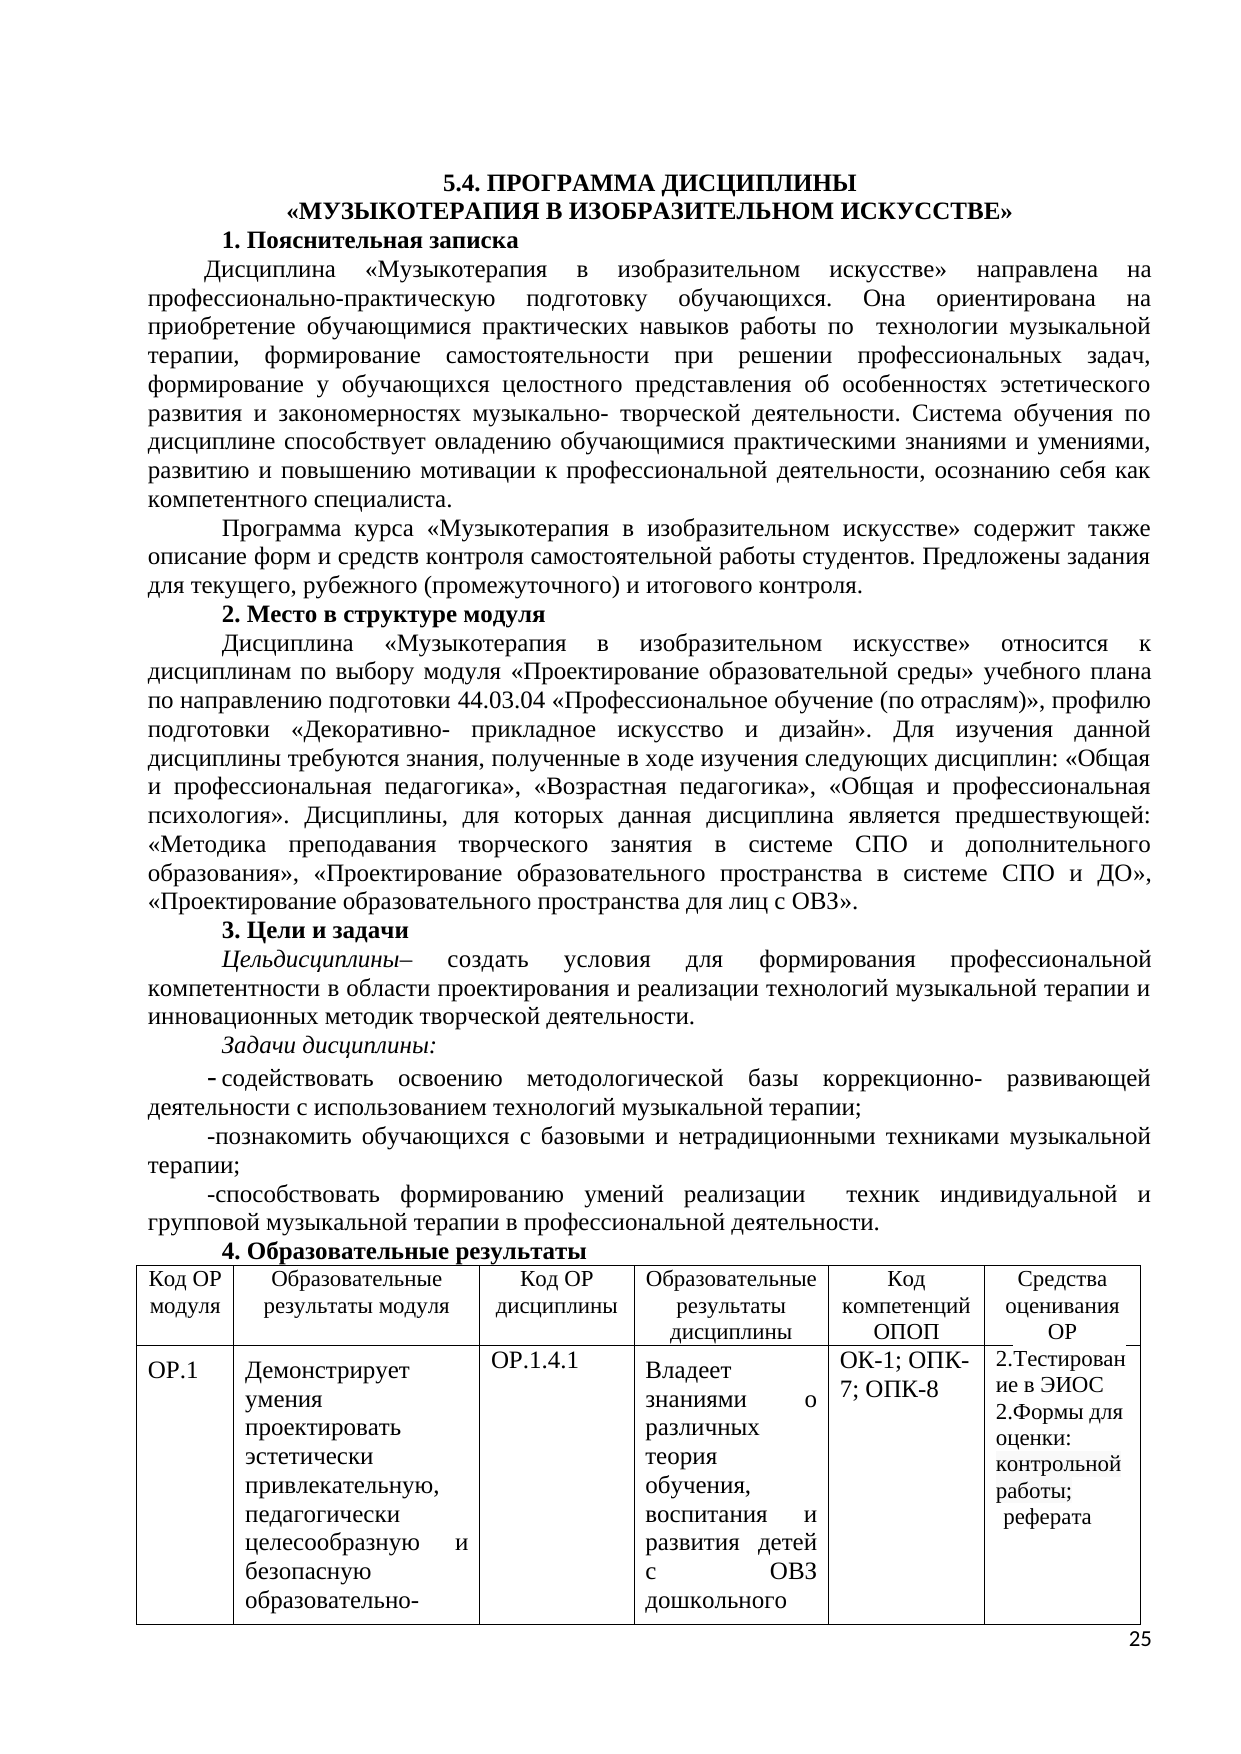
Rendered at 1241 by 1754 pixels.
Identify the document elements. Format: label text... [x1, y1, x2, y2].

table_cell ОР.1.4.1 [480, 1346, 634, 1623]
table_header Образовательные результаты дисциплины [635, 1266, 828, 1344]
text 5.4. ПРОГРАММА ДИСЦИПЛИНЫ [148, 168, 1152, 196]
table_header Код ОР дисциплины [480, 1266, 634, 1344]
table_cell ОР.1 [137, 1346, 233, 1623]
text 3. Цели и задачи [148, 915, 1152, 944]
text -способствовать формированию умений реализации техник индивидуальной и групповой музыкальной терапии в профессиональной деятельности. [148, 1179, 1152, 1236]
text Дисциплина «Музыкотерапия в изобразительном искусстве» относится к дисциплинам по выбору модуля «Проектирование образовательной среды» учебного плана по направлению подготовки 44.03.04 «Профессиональное обучение (по отраслям)», профилю подготовки «Декоративно- прикладное искусство и дизайн». Для изучения данной дисциплины требуются знания, полученные в ходе изучения следующих дисциплин: «Общая и профессиональная педагогика», «Возрастная педагогика», «Общая и профессиональная психология». Дисциплины, для которых данная дисциплина является предшествующей: «Методика преподавания творческого занятия в системе СПО и дополнительного образования», «Проектирование образовательного пространства в системе СПО и ДО», «Проектирование образовательного пространства для лиц с ОВЗ». [148, 628, 1152, 915]
table_header Код компетенций ОПОП [829, 1266, 984, 1344]
table_cell ОК-1; ОПК-7; ОПК-8 [829, 1346, 984, 1623]
text 1. Пояснительная записка [148, 225, 1152, 254]
text Цельдисциплины– создать условия для формирования профессиональной компетентности в области проектирования и реализации технологий музыкальной терапии и инновационных методик творческой деятельности. [148, 944, 1152, 1030]
table_header Средства оценивания ОР [985, 1266, 1140, 1344]
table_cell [635, 1346, 828, 1623]
text 2. Место в структуре модуля [148, 599, 1152, 628]
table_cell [985, 1346, 1140, 1623]
text Задачи дисциплины: [148, 1030, 1152, 1059]
list содействовать освоению методологической базы коррекционно- развивающей деятельности с использованием технологий музыкальной терапии; [148, 1059, 1152, 1121]
text 4. Образовательные результаты [148, 1236, 1152, 1265]
table_header Образовательные результаты модуля [234, 1266, 479, 1344]
text Программа курса «Музыкотерапия в изобразительном искусстве» содержит также описание форм и средств контроля самостоятельной работы студентов. Предложены задания для текущего, рубежного (промежуточного) и итогового контроля. [148, 513, 1152, 599]
text Дисциплина «Музыкотерапия в изобразительном искусстве» направлена на профессионально-практическую подготовку обучающихся. Она ориентирована на приобретение обучающимися практических навыков работы по технологии музыкальной терапии, формирование самостоятельности при решении профессиональных задач, формирование у обучающихся целостного представления об особенностях эстетического развития и закономерностях музыкально- творческой деятельности. Система обучения по дисциплине способствует овладению обучающимися практическими знаниями и умениями, развитию и повышению мотивации к профессиональной деятельности, осознанию себя как компетентного специалиста. [148, 254, 1152, 513]
text «МУЗЫКОТЕРАПИЯ В ИЗОБРАЗИТЕЛЬНОМ ИСКУССТВЕ» [148, 196, 1152, 225]
table_header Код ОР модуля [137, 1266, 233, 1344]
text -познакомить обучающихся с базовыми и нетрадиционными техниками музыкальной терапии; [148, 1121, 1152, 1179]
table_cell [234, 1346, 479, 1623]
